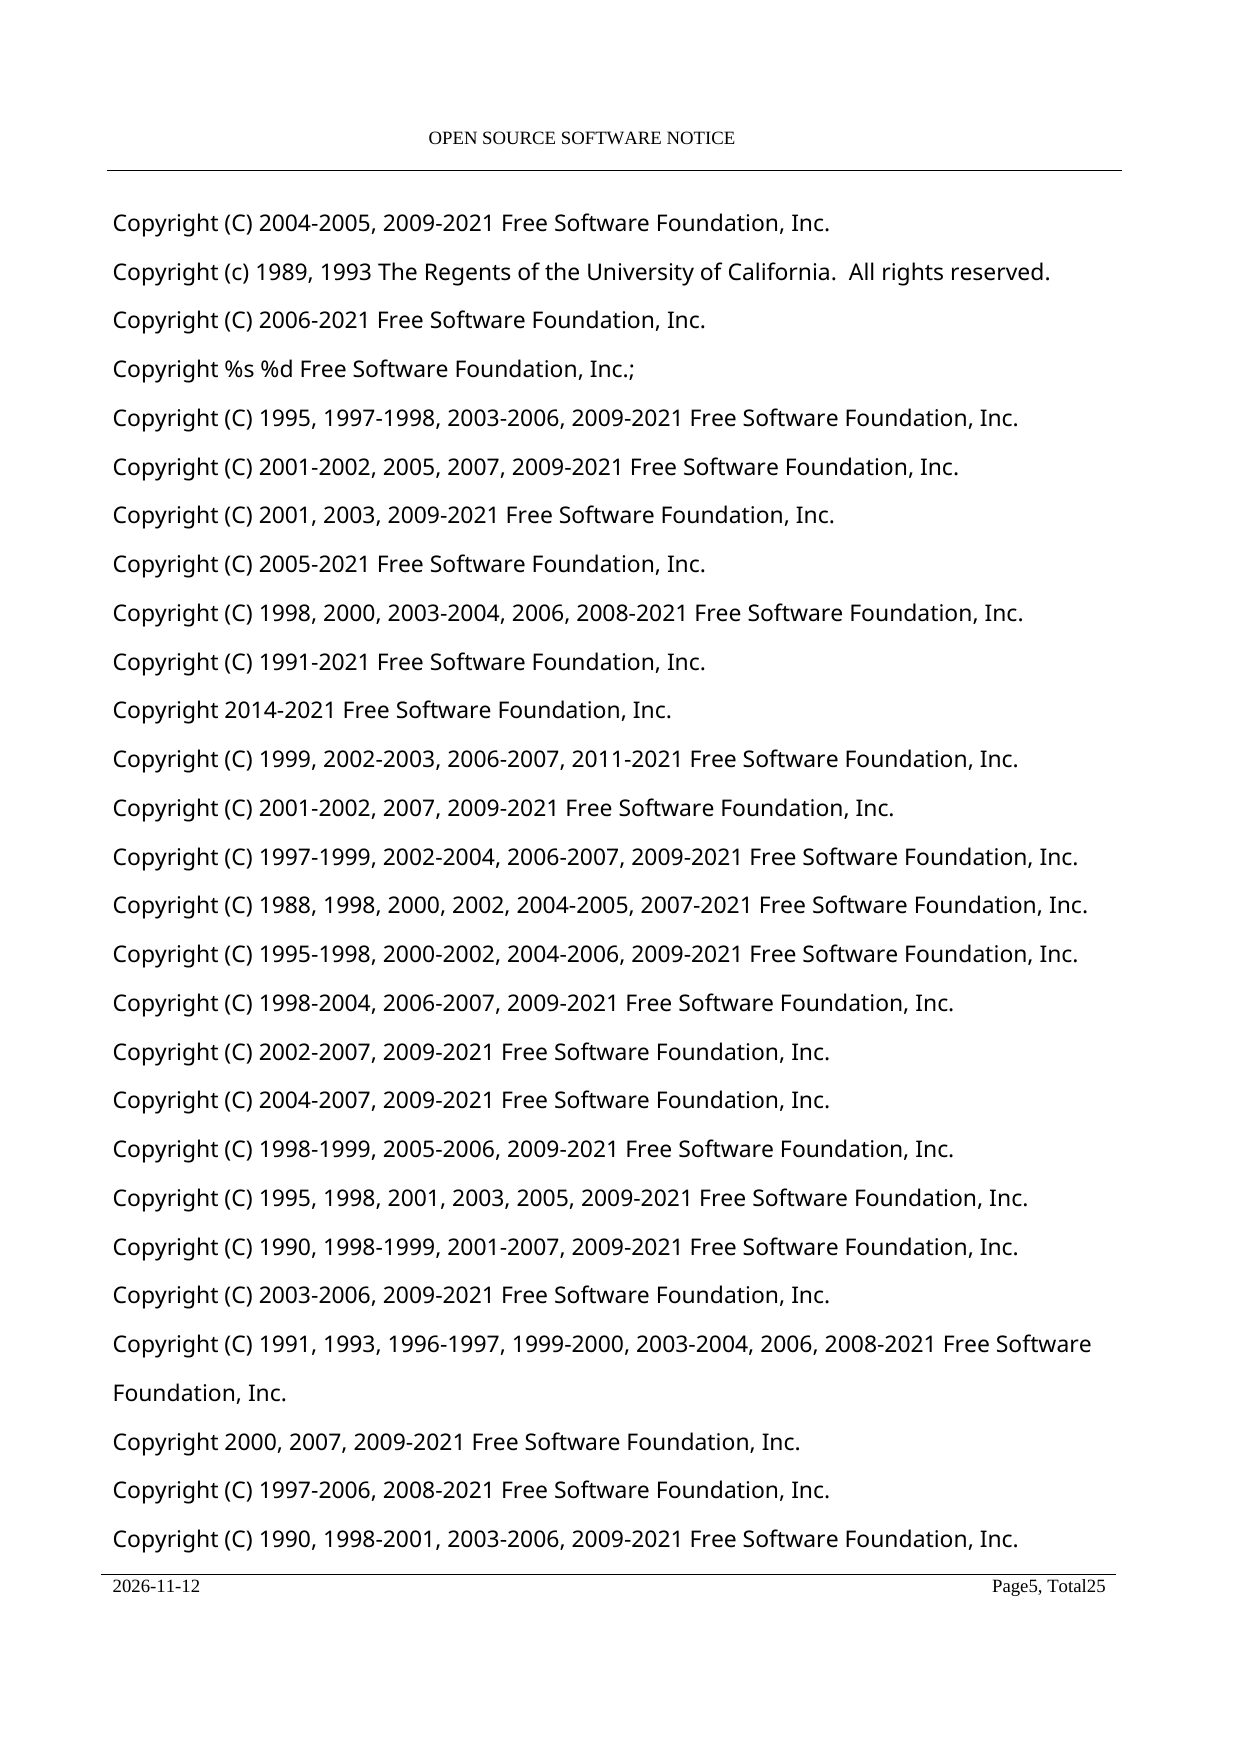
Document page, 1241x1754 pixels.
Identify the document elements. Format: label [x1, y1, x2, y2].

text [112, 206, 1128, 1555]
